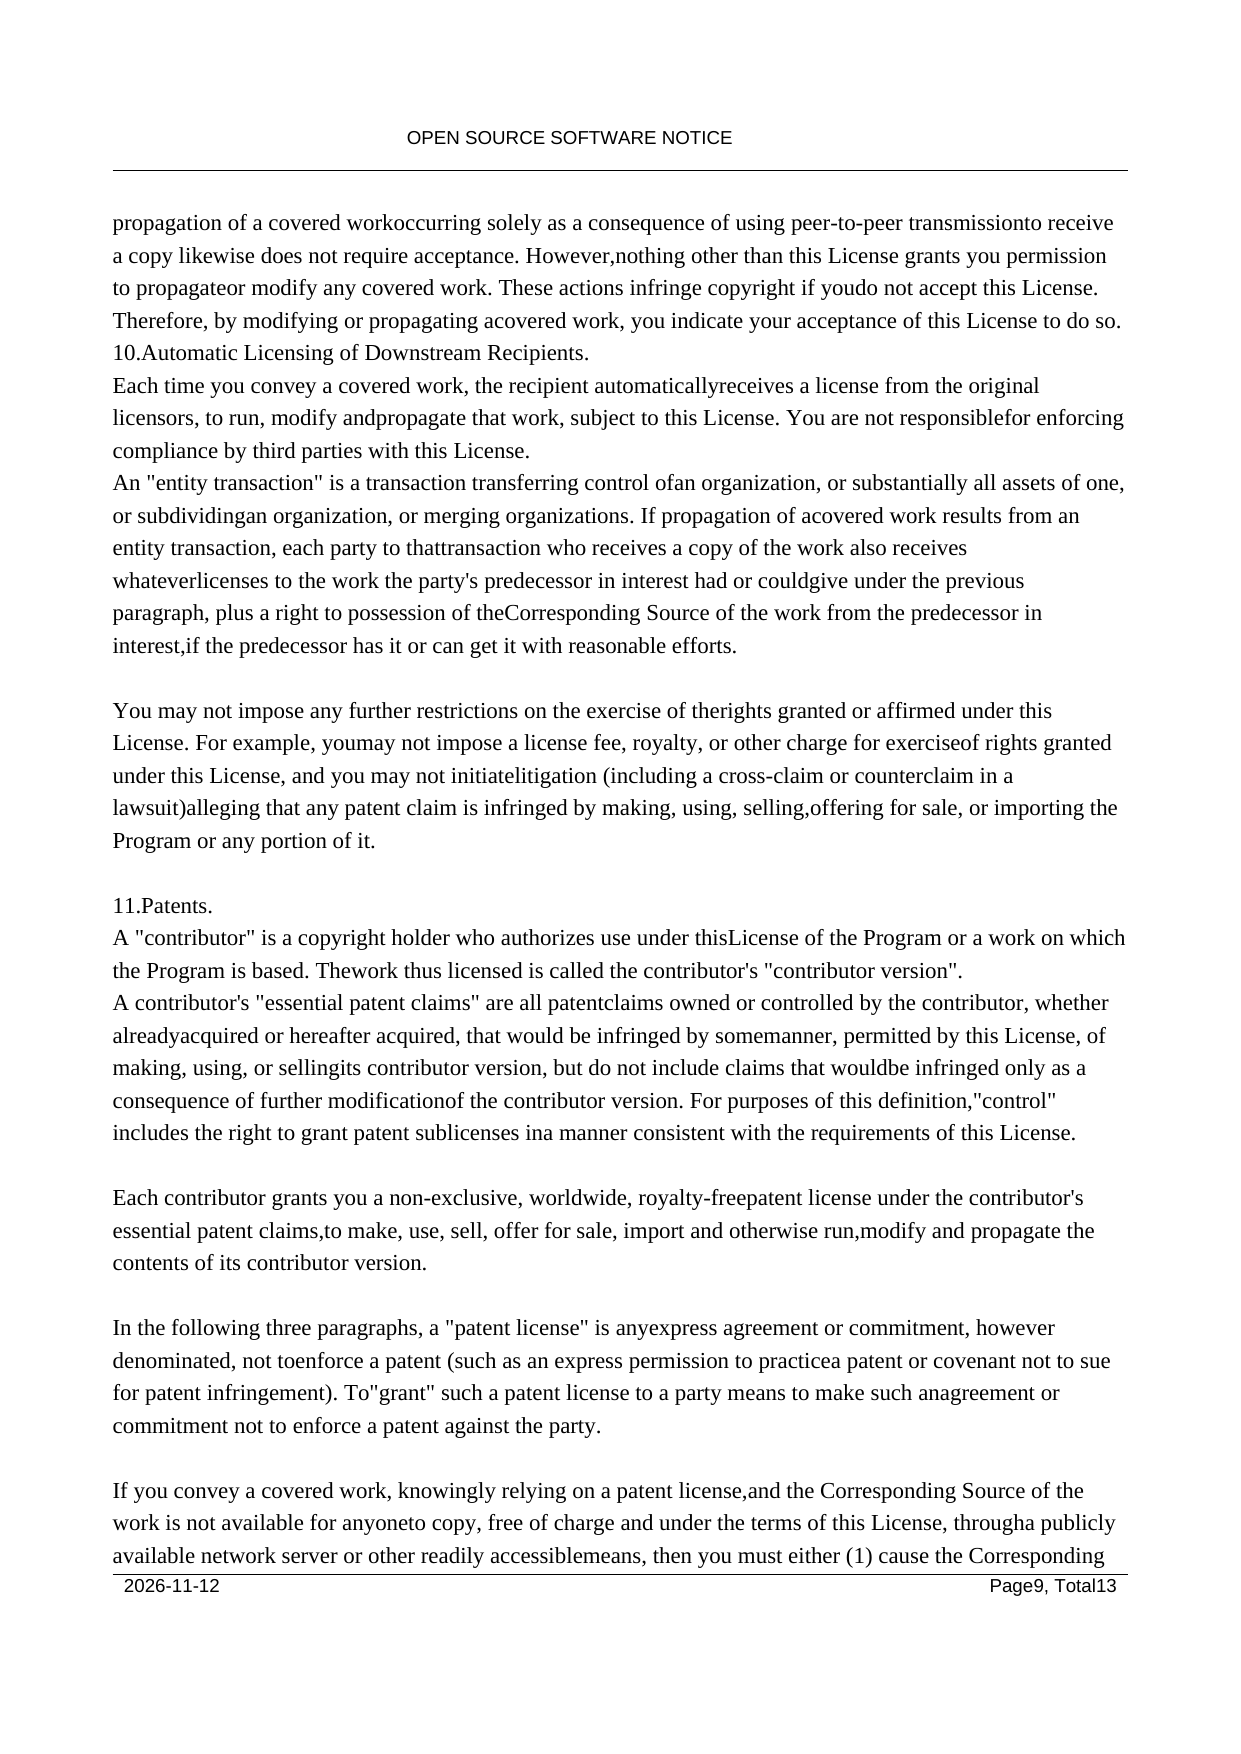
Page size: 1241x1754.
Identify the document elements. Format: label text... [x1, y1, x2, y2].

text 11.Patents. [112, 889, 1128, 921]
text 10.Automatic Licensing of Downstream Recipients. [112, 336, 1128, 369]
text An "entity transaction" is a transaction transferring control ofan organization, or substantially all assets of one, or subdividingan organization, or merging organizations. If propagation of acovered work results from an entity transaction, each party to thattransaction who receives a copy of the work also receives whateverlicenses to the work the party's predecessor in interest had or couldgive under the previous paragraph, plus a right to possession of theCorresponding Source of the work from the predecessor in interest,if the predecessor has it or can get it with reasonable efforts. [112, 466, 1128, 661]
text In the following three paragraphs, a "patent license" is anyexpress agreement or commitment, however denominated, not toenforce a patent (such as an express permission to practicea patent or covenant not to sue for patent infringement). To"grant" such a patent license to a party means to make such anagreement or commitment not to enforce a patent against the party. [112, 1311, 1128, 1441]
text A "contributor" is a copyright holder who authorizes use under thisLicense of the Program or a work on which the Program is based. Thework thus licensed is called the contributor's "contributor version". [112, 921, 1128, 986]
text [112, 1474, 1128, 1571]
text Each contributor grants you a non-exclusive, worldwide, royalty-freepatent license under the contributor's essential patent claims,to make, use, sell, offer for sale, import and otherwise run,modify and propagate the contents of its contributor version. [112, 1181, 1128, 1279]
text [112, 206, 1128, 336]
text Each time you convey a covered work, the recipient automaticallyreceives a license from the original licensors, to run, modify andpropagate that work, subject to this License. You are not responsiblefor enforcing compliance by third parties with this License. [112, 369, 1128, 466]
text You may not impose any further restrictions on the exercise of therights granted or affirmed under this License. For example, youmay not impose a license fee, royalty, or other charge for exerciseof rights granted under this License, and you may not initiatelitigation (including a cross-claim or counterclaim in a lawsuit)alleging that any patent claim is infringed by making, using, selling,offering for sale, or importing the Program or any portion of it. [112, 694, 1128, 856]
text A contributor's "essential patent claims" are all patentclaims owned or controlled by the contributor, whether alreadyacquired or hereafter acquired, that would be infringed by somemanner, permitted by this License, of making, using, or sellingits contributor version, but do not include claims that wouldbe infringed only as a consequence of further modificationof the contributor version. For purposes of this definition,"control" includes the right to grant patent sublicenses ina manner consistent with the requirements of this License. [112, 986, 1128, 1149]
